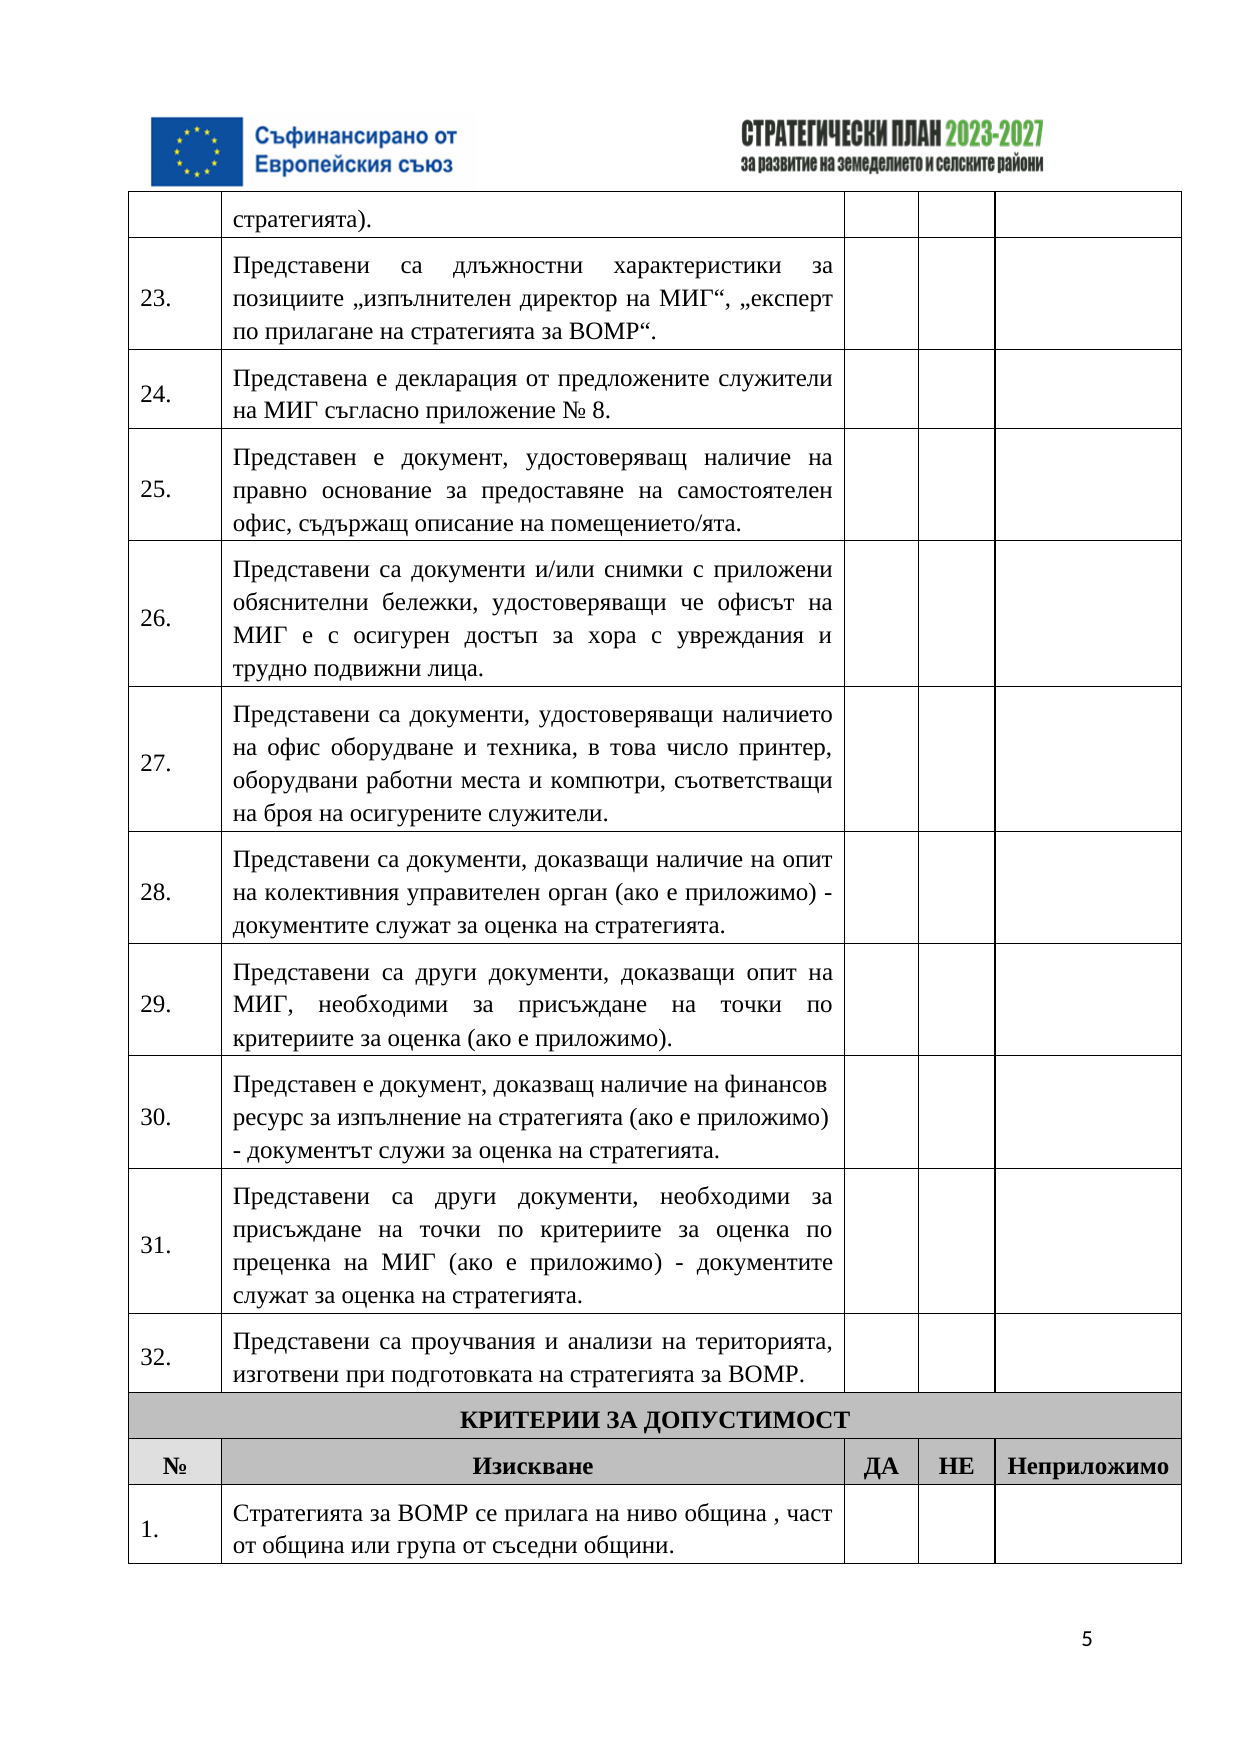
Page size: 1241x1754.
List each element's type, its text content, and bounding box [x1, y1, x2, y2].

table_cell [129, 1485, 221, 1563]
table_cell [129, 687, 221, 831]
picture [147, 113, 477, 191]
table_cell [919, 944, 994, 1055]
table_cell Представени са документи и/или снимки с приложени обяснителни бележки, удостоверяващи че офисът на МИГ е с осигурен достъп за хора с увреждания и трудно подвижни лица. [222, 541, 844, 686]
table_cell [129, 238, 221, 349]
table_cell [845, 350, 918, 428]
table_cell ДА [845, 1439, 918, 1484]
table_cell Представен е документ, доказващ наличие на финансов ресурс за изпълнение на стратегията (ако е приложимо) - документът служи за оценка на стратегията. [222, 1056, 844, 1167]
table_cell [845, 1485, 918, 1563]
table_cell [919, 1056, 994, 1167]
table_cell № [129, 1439, 221, 1484]
table_cell Представени са други документи, доказващи опит на МИГ, необходими за присъждане на точки по критериите за оценка (ако е приложимо). [222, 944, 844, 1055]
table_cell Представени са длъжностни характеристики за позициите „изпълнителен директор на МИГ“, „експерт по прилагане на стратегията за ВОМР“. [222, 238, 844, 349]
table_cell Представен е документ, удостоверяващ наличие на правно основание за предоставяне на самостоятелен офис, съдържащ описание на помещението/ята. [222, 429, 844, 540]
table_cell Представени са други документи, необходими за присъждане на точки по критериите за оценка по преценка на МИГ (ако е приложимо) - документите служат за оценка на стратегията. [222, 1169, 844, 1313]
table_cell Представени са проучвания и анализи на територията, изготвени при подготовката на стратегията за ВОМР. [222, 1314, 844, 1392]
table_cell [919, 350, 994, 428]
table_cell [996, 832, 1181, 943]
table_cell [919, 192, 994, 237]
table_cell [845, 944, 918, 1055]
table_cell [996, 350, 1181, 428]
table_cell [845, 541, 918, 686]
table_cell [129, 944, 221, 1055]
table_cell [996, 944, 1181, 1055]
table_cell Представени са документи, доказващи наличие на опит на колективния управителен орган (ако е приложимо) - документите служат за оценка на стратегията. [222, 832, 844, 943]
table_cell [996, 1485, 1181, 1563]
table_cell [129, 832, 221, 943]
table_cell [129, 429, 221, 540]
table_cell [919, 541, 994, 686]
table_cell [845, 192, 918, 237]
table_cell [996, 429, 1181, 540]
table_cell [919, 1314, 994, 1392]
table_cell [129, 350, 221, 428]
table_cell НЕ [919, 1439, 994, 1484]
table_cell Представени са документи, удостоверяващи наличието на офис оборудване и техника, в това число принтер, оборудвани работни места и компютри, съответстващи на броя на осигурените служители. [222, 687, 844, 831]
table_cell Представена е декларация от предложените служители на МИГ съгласно приложение № 8. [222, 350, 844, 428]
table_cell [919, 238, 994, 349]
table_cell Стратегията за ВОМР се прилага на ниво община , част от община или група от съседни общини. [222, 1485, 844, 1563]
table_cell [996, 541, 1181, 686]
table_cell [845, 429, 918, 540]
table_cell [845, 1056, 918, 1167]
table_cell [919, 832, 994, 943]
table_cell [129, 192, 221, 237]
table_cell [129, 1169, 221, 1313]
table_cell [129, 541, 221, 686]
table_cell [996, 687, 1181, 831]
table_cell [996, 1169, 1181, 1313]
table_cell Изискване [222, 1439, 844, 1484]
table_cell [919, 1485, 994, 1563]
table_cell [845, 687, 918, 831]
table_cell [919, 687, 994, 831]
picture [740, 101, 1044, 191]
table_cell [845, 238, 918, 349]
table_cell Неприложимо [996, 1439, 1181, 1484]
table_cell [919, 1169, 994, 1313]
table_cell [845, 832, 918, 943]
table_cell [845, 1169, 918, 1313]
table_cell [996, 192, 1181, 237]
table_cell [129, 1056, 221, 1167]
table_cell КРИТЕРИИ ЗА ДОПУСТИМОСТ [129, 1393, 1181, 1438]
table_cell [996, 1314, 1181, 1392]
table_cell [996, 238, 1181, 349]
table_cell [996, 1056, 1181, 1167]
table_cell [919, 429, 994, 540]
table_cell [129, 1314, 221, 1392]
table_cell [845, 1314, 918, 1392]
